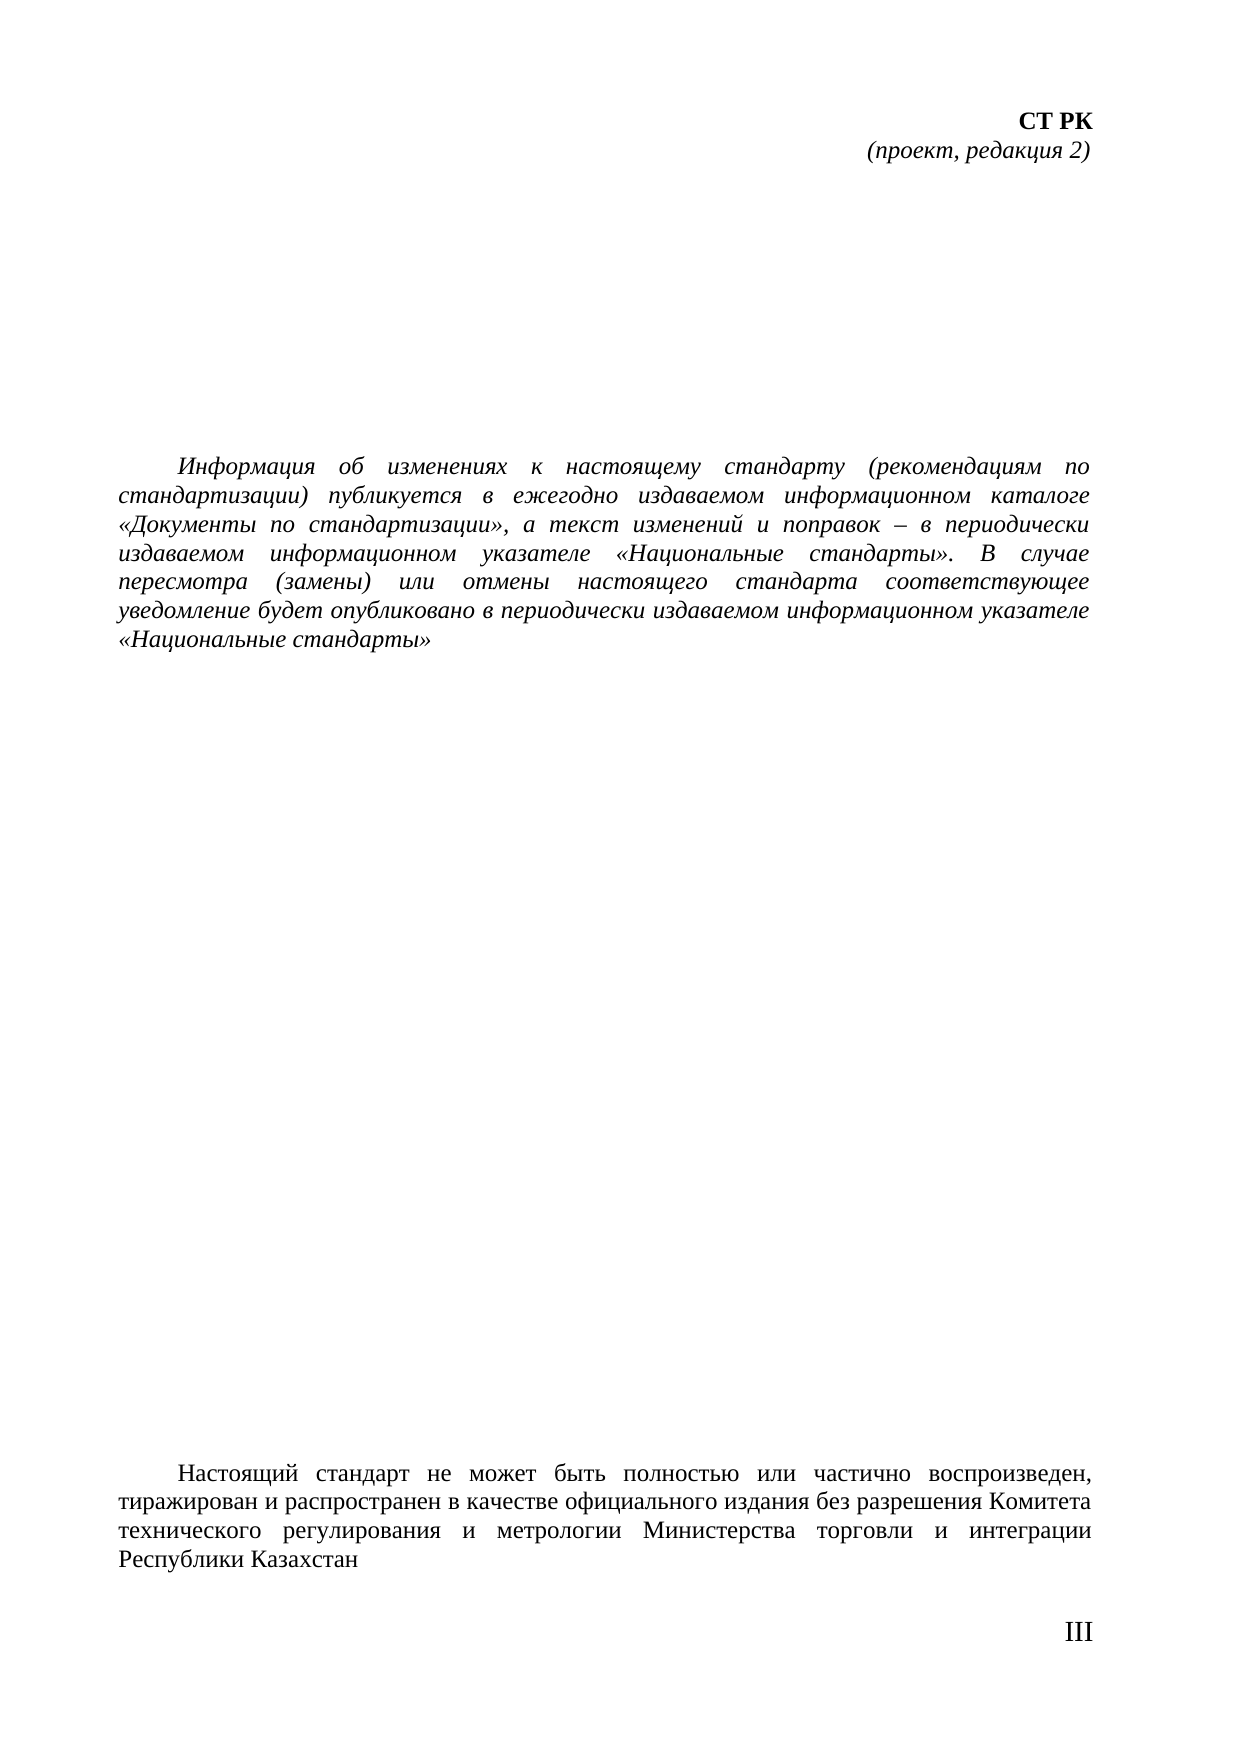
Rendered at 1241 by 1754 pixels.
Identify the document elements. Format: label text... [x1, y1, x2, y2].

text Информация об изменениях к настоящему стандарту (рекомендациям по стандартизации) публикуется в ежегодно издаваемом информационном каталоге «Документы по стандартизации», а текст изменений и поправок – в периодически издаваемом информационном указателе «Национальные стандарты». В случае пересмотра (замены) или отмены настоящего стандарта соответствующее уведомление будет опубликовано в периодически издаваемом информационном указателе «Национальные стандарты» [118, 451, 1092, 653]
text Настоящий стандарт не может быть полностью или частично воспроизведен, тиражирован и распространен в качестве официального издания без разрешения Комитета технического регулирования и метрологии Министерства торговли и интеграции Республики Казахстан [118, 1458, 1092, 1573]
